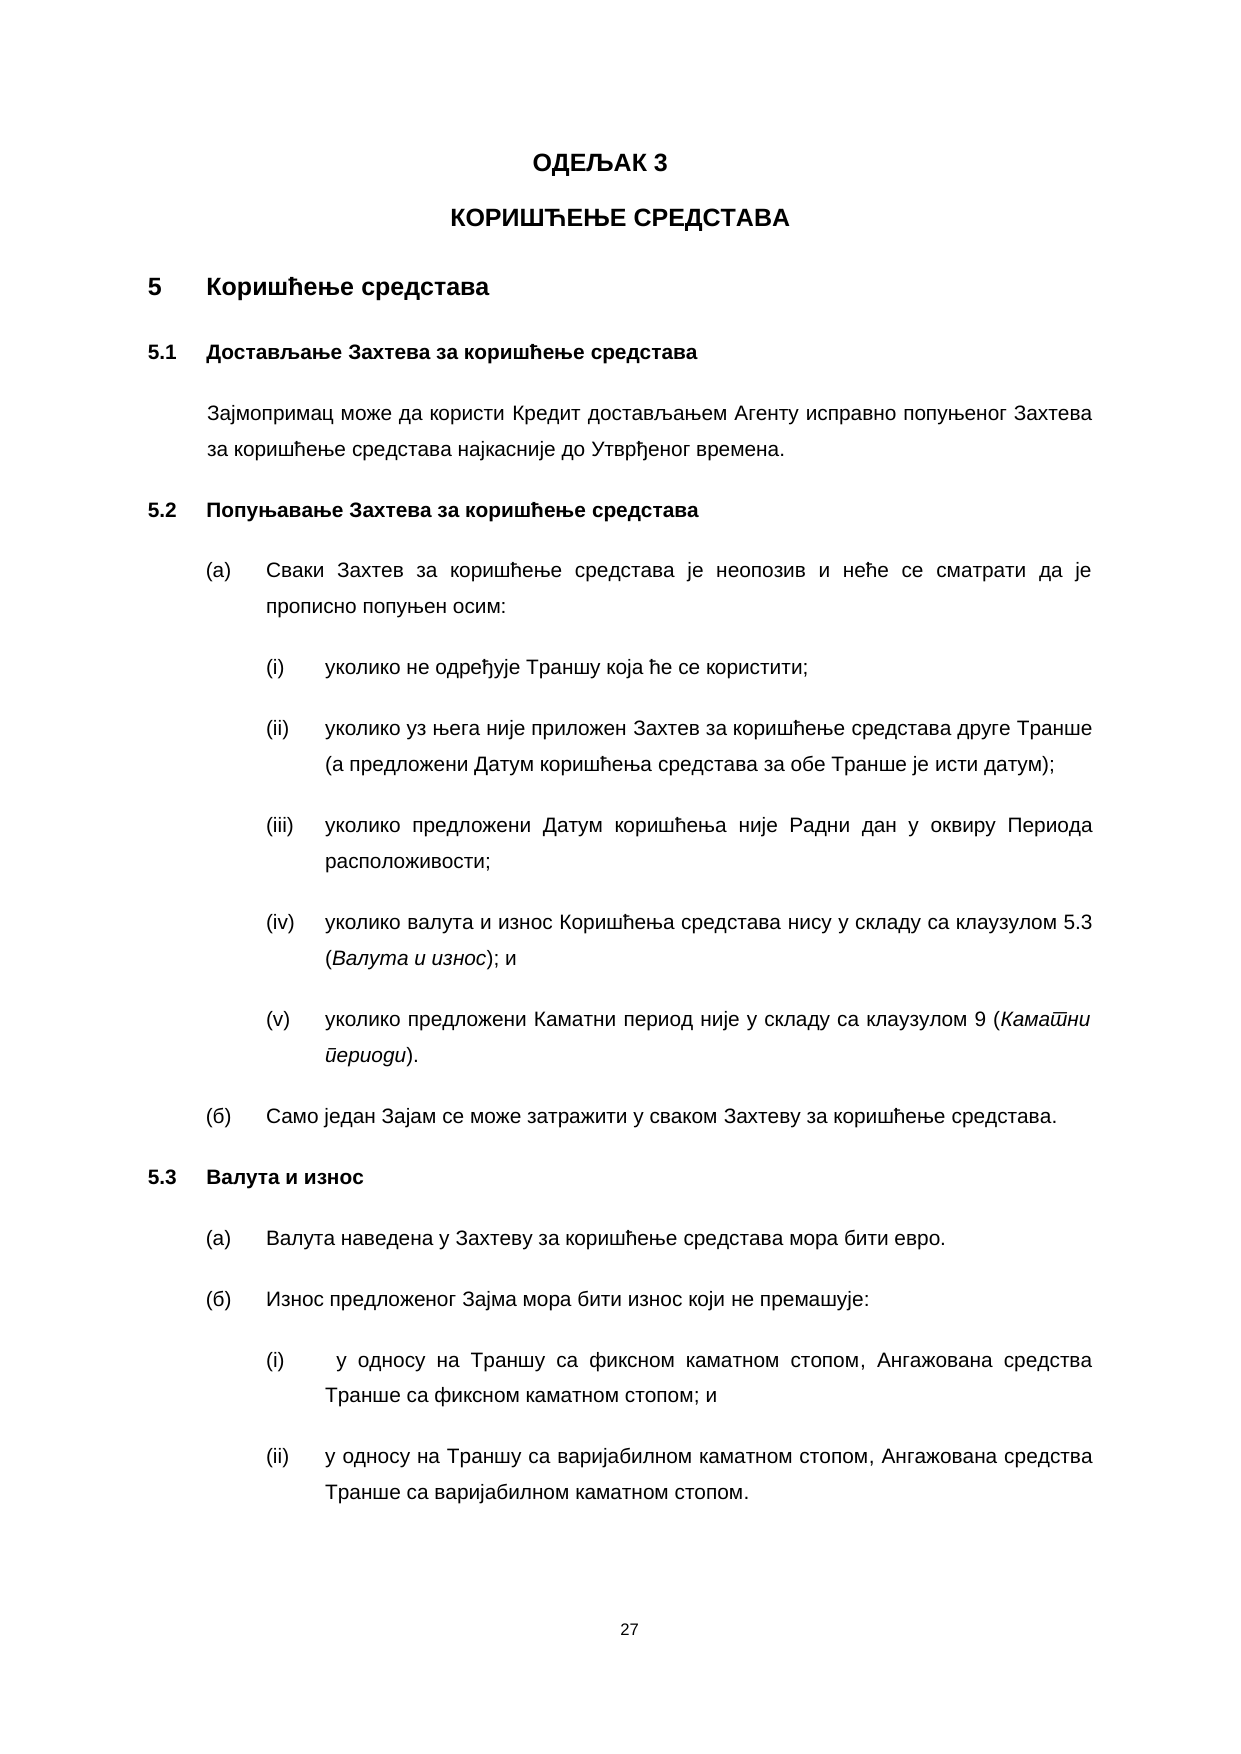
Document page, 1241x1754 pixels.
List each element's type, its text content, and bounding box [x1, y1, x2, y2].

list 5.1 Достављање Захтева за коришћење средстава [148, 339, 1092, 363]
list (iii) уколико предложени Датум коришћења није Радни дан у оквиру Периода расположивости; [266, 813, 1092, 873]
list (v) уколико предложени Каматни период није у складу са клаузулом 9 (Каматни периоди). [266, 1007, 1092, 1067]
list 5.2 Попуњавање Захтева за коришћење средстава [148, 497, 1092, 521]
list (б) Износ предложеног Зајма мора бити износ који не премашује: [206, 1286, 1092, 1310]
text Зајмопримац може да користи Кредит достављањем Агенту исправно попуњеног Захтева за коришћење средстава најкасније до Утврђеног времена. [207, 401, 1092, 460]
title Коришћење СРЕДСТАВА [148, 203, 1092, 232]
list (ii) уколико уз њега није приложен Захтев за коришћење средстава друге Транше (а предложени Датум коришћења средстава за обе Транше је исти датум); [266, 716, 1092, 776]
list (iv) уколико валута и износ Коришћења средстава нису у складу са клаузулом 5.3 (Валута и износ); и [266, 910, 1092, 970]
list 5.3 Валута и износ [148, 1164, 1092, 1188]
list (а) Сваки Захтев за коришћење средстава је неопозив и неће се сматрати да је прописно попуњен осим: [206, 558, 1092, 618]
list (б) Само један Зајам се може затражити у сваком Захтеву за коришћење средстава. [206, 1104, 1092, 1128]
list (а) Валута наведена у Захтеву за коришћење средстава мора бити евро. [206, 1226, 1092, 1249]
list (i) уколико не одређује Траншу која ће се користити; [266, 655, 1092, 679]
list 5 Коришћење средстава [148, 271, 1092, 300]
list (ii) у односу на Траншу са варијабилном каматном стопом, Ангажована средства Транше са варијабилном каматном стопом. [266, 1444, 1092, 1504]
title ОДЕЉАК 3 [148, 148, 1092, 176]
list (i) у односу на Траншу са фиксном каматном стопом, Ангажована средства Транше са фиксном каматном стопом; и [266, 1347, 1092, 1407]
